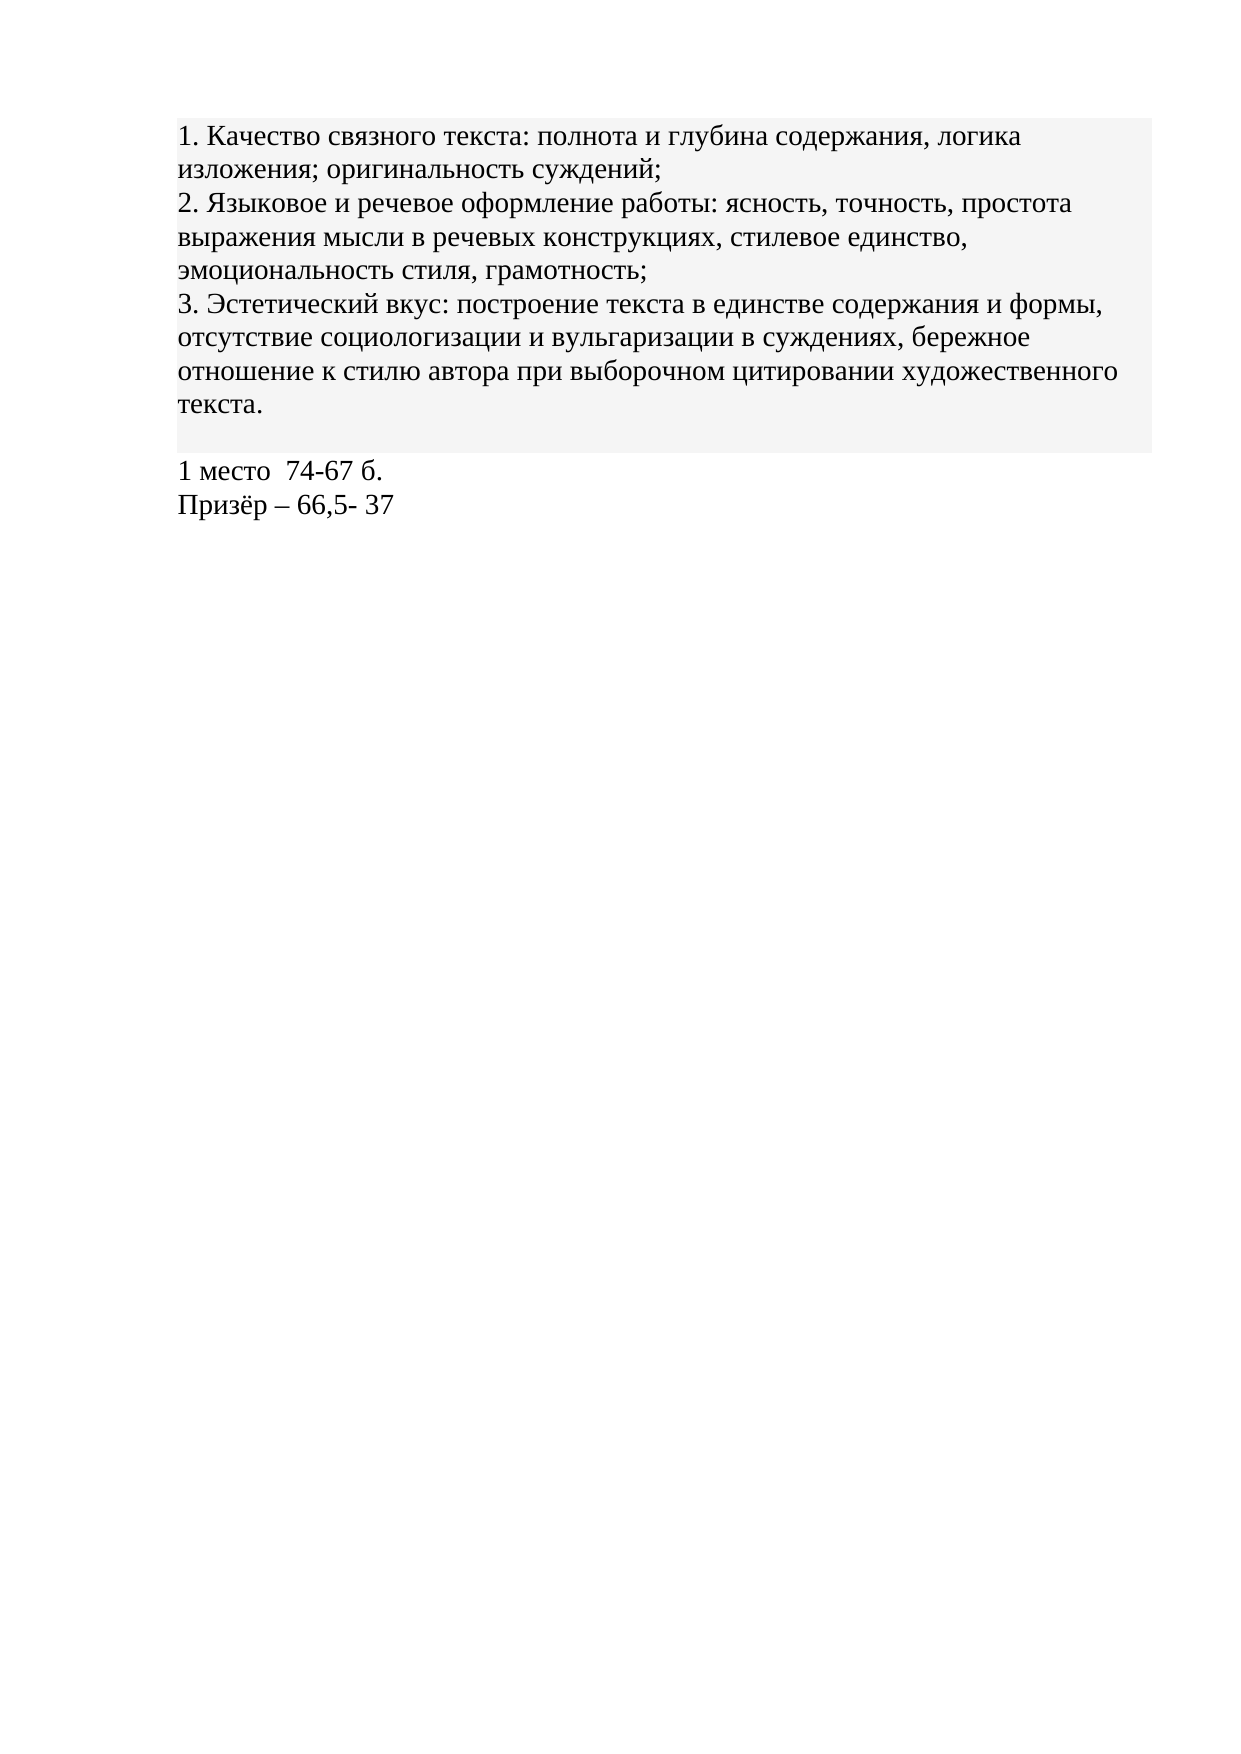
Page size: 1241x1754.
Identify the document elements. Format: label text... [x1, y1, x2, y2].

text 1. Качество связного текста: полнота и глубина содержания, логика изложения; оригинальность суждений; [177, 118, 1152, 185]
text Призёр – 66,5- 37 [177, 487, 1107, 521]
text 1 место 74-67 б. [177, 453, 1107, 487]
text 3. Эстетический вкус: построение текста в единстве содержания и формы, отсутствие социологизации и вульгаризации в суждениях, бережное отношение к стилю автора при выборочном цитировании художественного текста. [177, 286, 1152, 420]
text 2. Языковое и речевое оформление работы: ясность, точность, простота выражения мысли в речевых конструкциях, стилевое единство, эмоциональность стиля, грамотность; [177, 185, 1152, 286]
